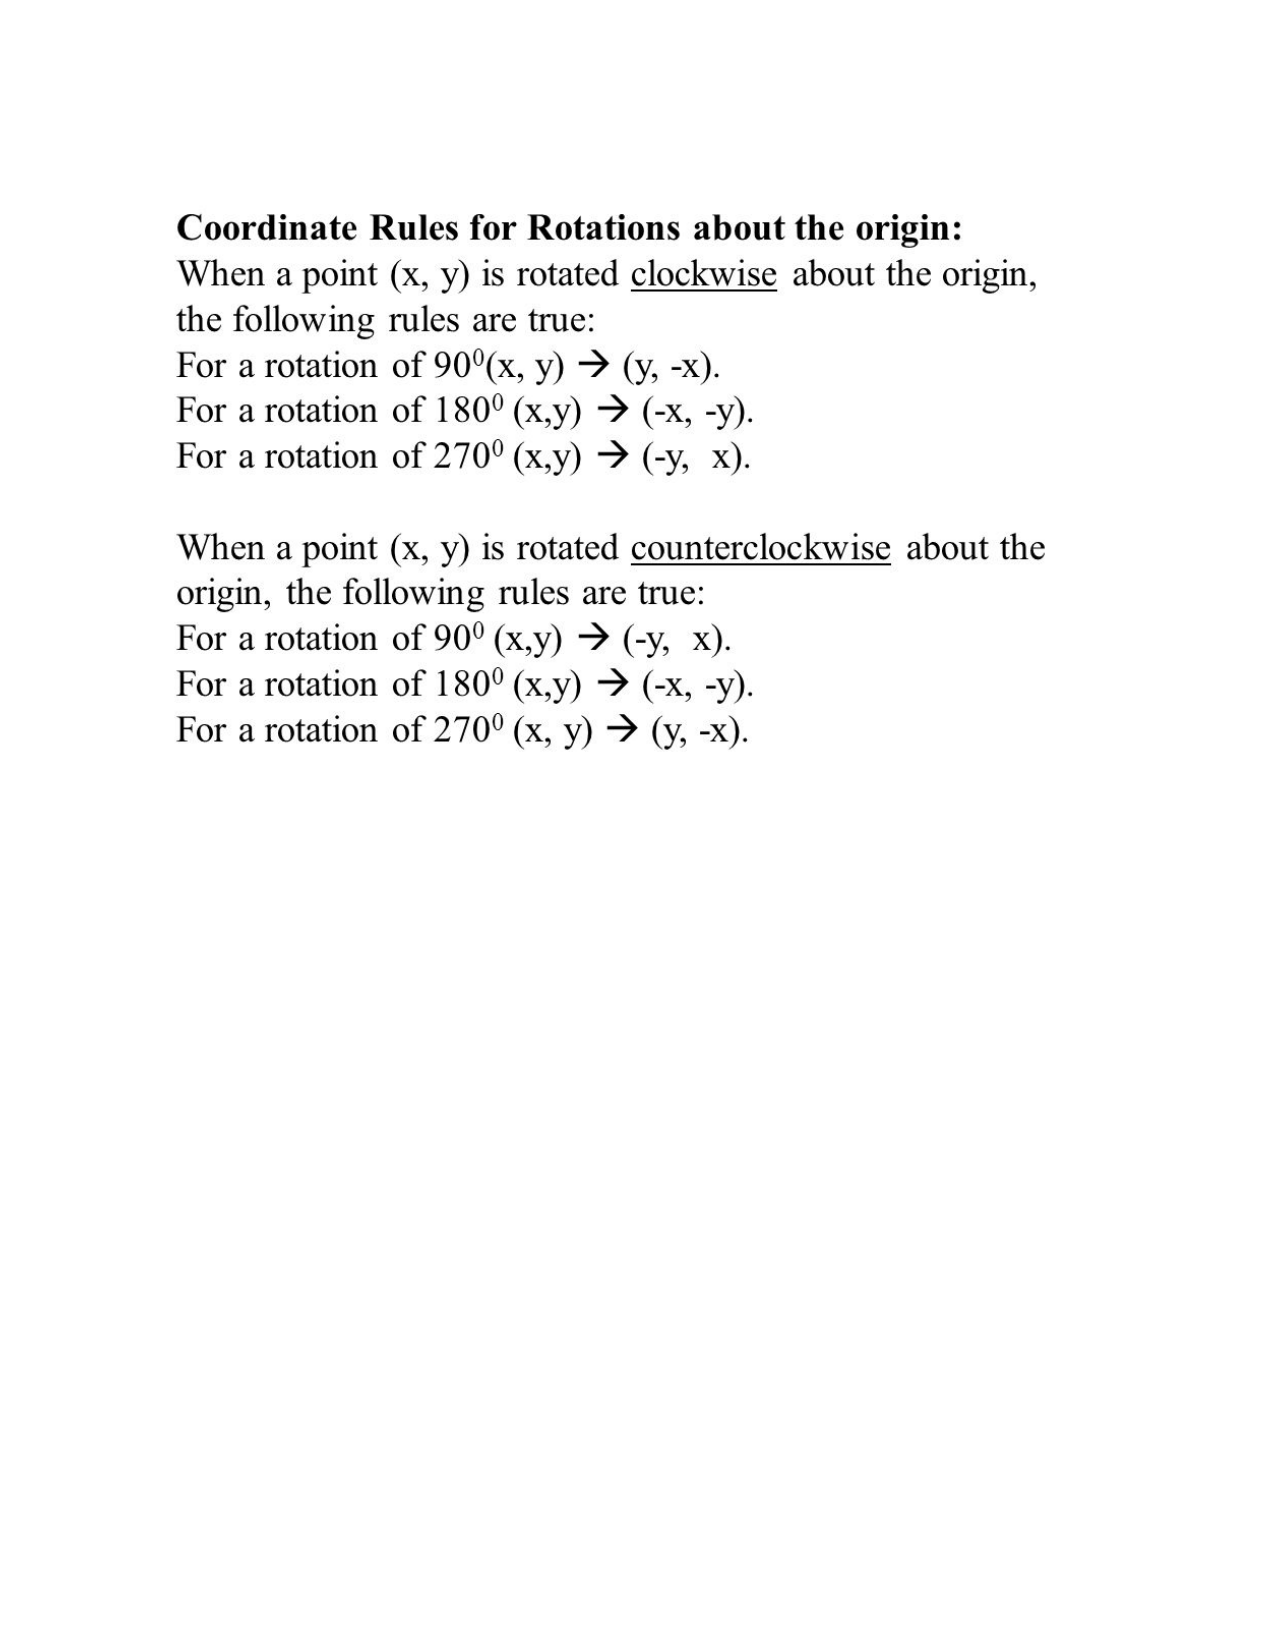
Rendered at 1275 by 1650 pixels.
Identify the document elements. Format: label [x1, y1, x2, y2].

picture [150, 150, 1125, 882]
